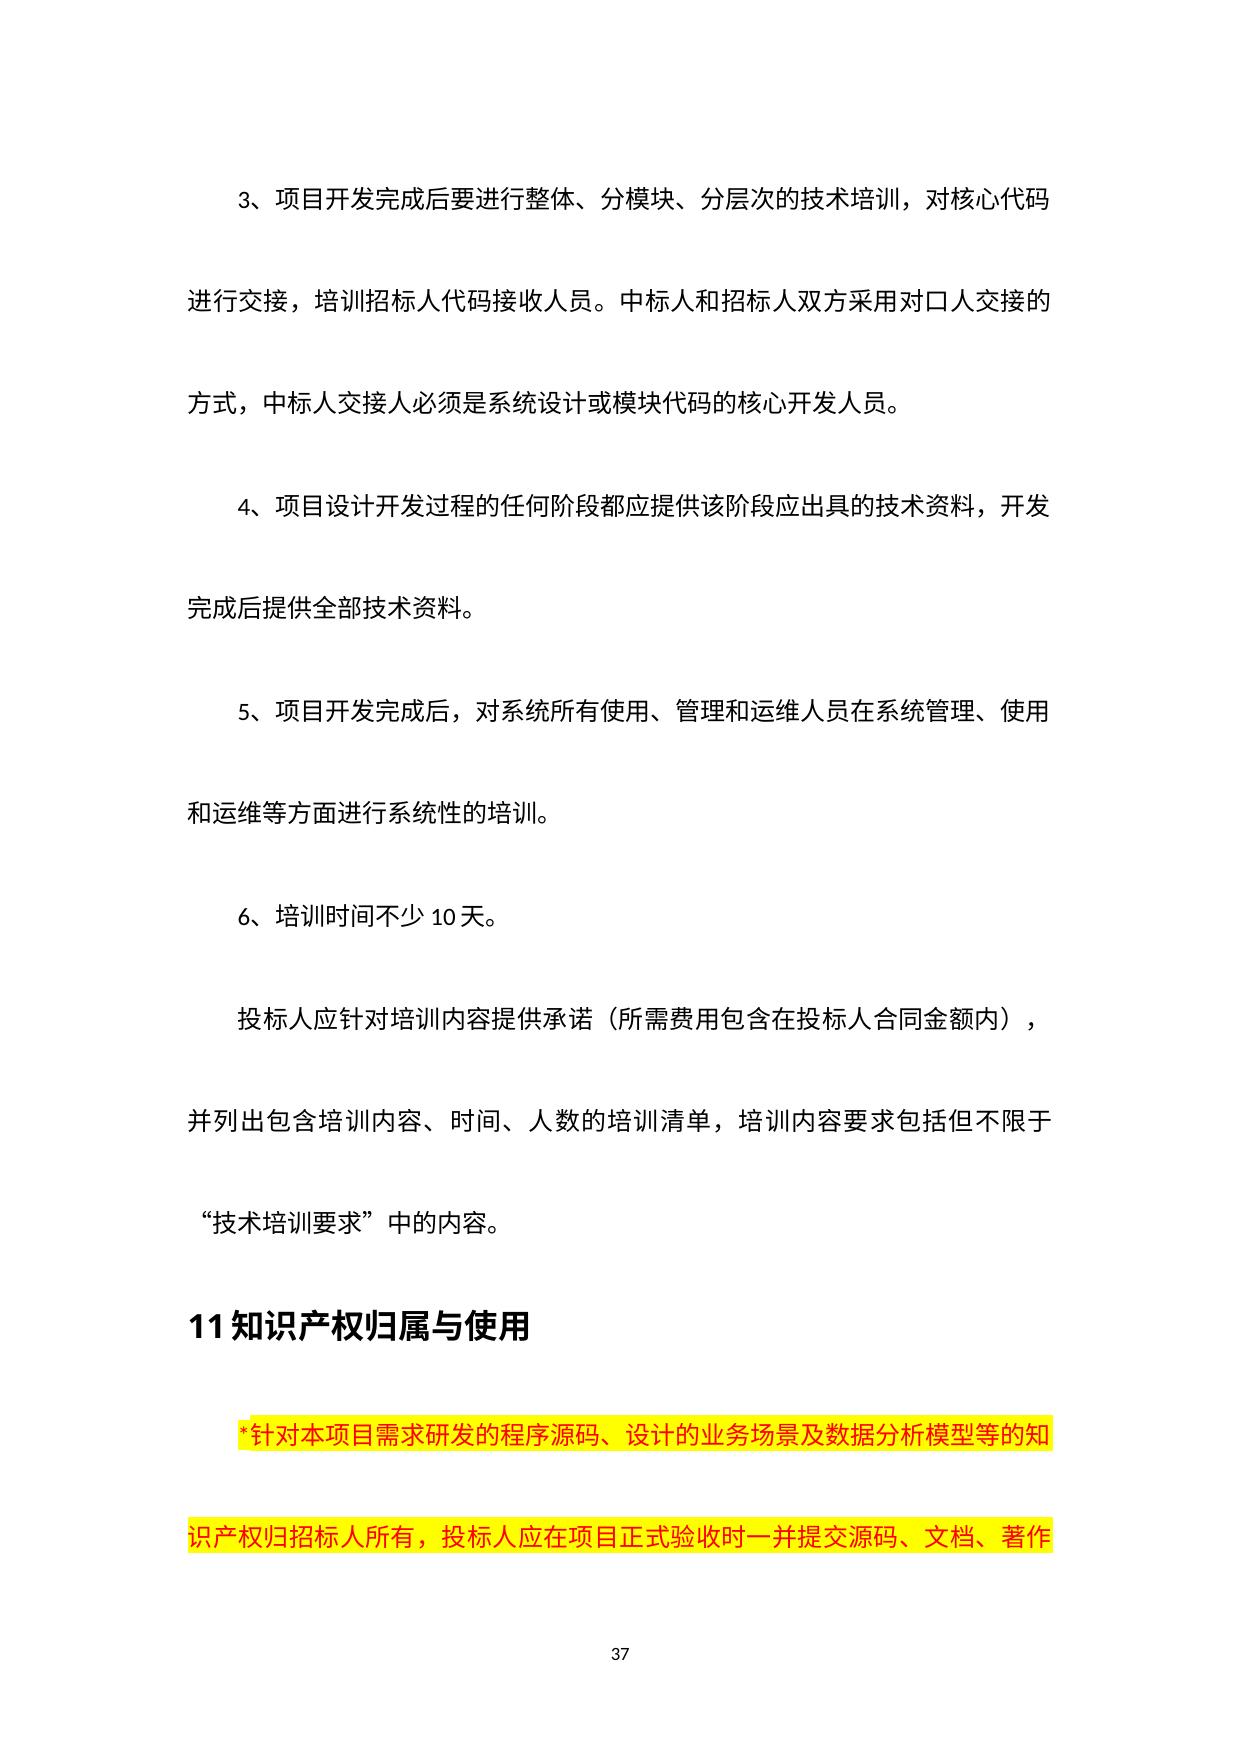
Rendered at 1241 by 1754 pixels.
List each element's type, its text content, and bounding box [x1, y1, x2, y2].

text 5、项目开发完成后，对系统所有使用、管理和运维人员在系统管理、使用和运维等方面进行系统性的培训。 [187, 676, 1053, 845]
subtitle 知识产权归属与使用 [187, 1290, 1053, 1358]
text 投标人应针对培训内容提供承诺（所需费用包含在投标人合同金额内），并列出包含培训内容、时间、人数的培训清单，培训内容要求包括但不限于“技术培训要求”中的内容。 [187, 983, 1053, 1255]
text 3、项目开发完成后要进行整体、分模块、分层次的技术培训，对核心代码进行交接，培训招标人代码接收人员。中标人和招标人双方采用对口人交接的方式，中标人交接人必须是系统设计或模块代码的核心开发人员。 [187, 164, 1053, 436]
text 4、项目设计开发过程的任何阶段都应提供该阶段应出具的技术资料，开发完成后提供全部技术资料。 [187, 471, 1053, 640]
text 6、培训时间不少10天。 [187, 880, 1053, 948]
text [187, 1399, 1053, 1569]
